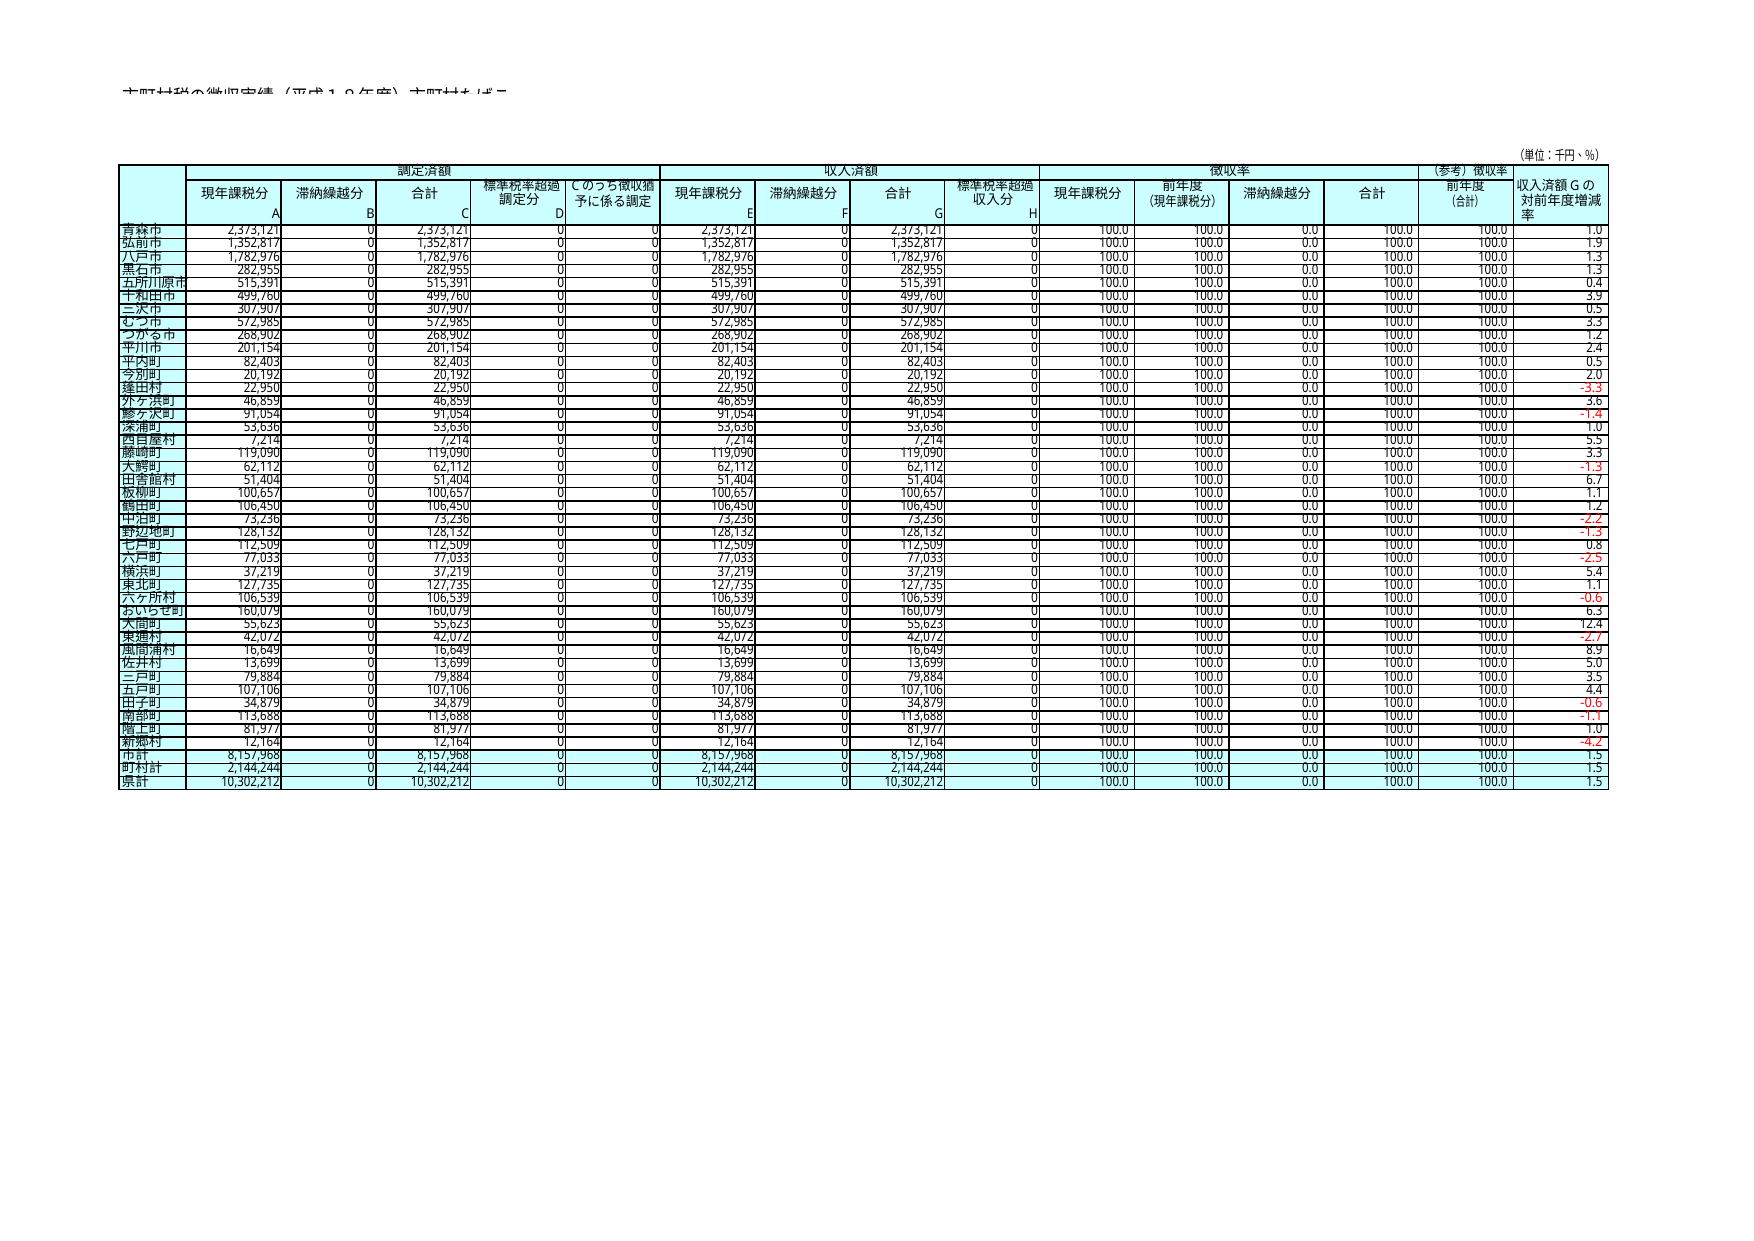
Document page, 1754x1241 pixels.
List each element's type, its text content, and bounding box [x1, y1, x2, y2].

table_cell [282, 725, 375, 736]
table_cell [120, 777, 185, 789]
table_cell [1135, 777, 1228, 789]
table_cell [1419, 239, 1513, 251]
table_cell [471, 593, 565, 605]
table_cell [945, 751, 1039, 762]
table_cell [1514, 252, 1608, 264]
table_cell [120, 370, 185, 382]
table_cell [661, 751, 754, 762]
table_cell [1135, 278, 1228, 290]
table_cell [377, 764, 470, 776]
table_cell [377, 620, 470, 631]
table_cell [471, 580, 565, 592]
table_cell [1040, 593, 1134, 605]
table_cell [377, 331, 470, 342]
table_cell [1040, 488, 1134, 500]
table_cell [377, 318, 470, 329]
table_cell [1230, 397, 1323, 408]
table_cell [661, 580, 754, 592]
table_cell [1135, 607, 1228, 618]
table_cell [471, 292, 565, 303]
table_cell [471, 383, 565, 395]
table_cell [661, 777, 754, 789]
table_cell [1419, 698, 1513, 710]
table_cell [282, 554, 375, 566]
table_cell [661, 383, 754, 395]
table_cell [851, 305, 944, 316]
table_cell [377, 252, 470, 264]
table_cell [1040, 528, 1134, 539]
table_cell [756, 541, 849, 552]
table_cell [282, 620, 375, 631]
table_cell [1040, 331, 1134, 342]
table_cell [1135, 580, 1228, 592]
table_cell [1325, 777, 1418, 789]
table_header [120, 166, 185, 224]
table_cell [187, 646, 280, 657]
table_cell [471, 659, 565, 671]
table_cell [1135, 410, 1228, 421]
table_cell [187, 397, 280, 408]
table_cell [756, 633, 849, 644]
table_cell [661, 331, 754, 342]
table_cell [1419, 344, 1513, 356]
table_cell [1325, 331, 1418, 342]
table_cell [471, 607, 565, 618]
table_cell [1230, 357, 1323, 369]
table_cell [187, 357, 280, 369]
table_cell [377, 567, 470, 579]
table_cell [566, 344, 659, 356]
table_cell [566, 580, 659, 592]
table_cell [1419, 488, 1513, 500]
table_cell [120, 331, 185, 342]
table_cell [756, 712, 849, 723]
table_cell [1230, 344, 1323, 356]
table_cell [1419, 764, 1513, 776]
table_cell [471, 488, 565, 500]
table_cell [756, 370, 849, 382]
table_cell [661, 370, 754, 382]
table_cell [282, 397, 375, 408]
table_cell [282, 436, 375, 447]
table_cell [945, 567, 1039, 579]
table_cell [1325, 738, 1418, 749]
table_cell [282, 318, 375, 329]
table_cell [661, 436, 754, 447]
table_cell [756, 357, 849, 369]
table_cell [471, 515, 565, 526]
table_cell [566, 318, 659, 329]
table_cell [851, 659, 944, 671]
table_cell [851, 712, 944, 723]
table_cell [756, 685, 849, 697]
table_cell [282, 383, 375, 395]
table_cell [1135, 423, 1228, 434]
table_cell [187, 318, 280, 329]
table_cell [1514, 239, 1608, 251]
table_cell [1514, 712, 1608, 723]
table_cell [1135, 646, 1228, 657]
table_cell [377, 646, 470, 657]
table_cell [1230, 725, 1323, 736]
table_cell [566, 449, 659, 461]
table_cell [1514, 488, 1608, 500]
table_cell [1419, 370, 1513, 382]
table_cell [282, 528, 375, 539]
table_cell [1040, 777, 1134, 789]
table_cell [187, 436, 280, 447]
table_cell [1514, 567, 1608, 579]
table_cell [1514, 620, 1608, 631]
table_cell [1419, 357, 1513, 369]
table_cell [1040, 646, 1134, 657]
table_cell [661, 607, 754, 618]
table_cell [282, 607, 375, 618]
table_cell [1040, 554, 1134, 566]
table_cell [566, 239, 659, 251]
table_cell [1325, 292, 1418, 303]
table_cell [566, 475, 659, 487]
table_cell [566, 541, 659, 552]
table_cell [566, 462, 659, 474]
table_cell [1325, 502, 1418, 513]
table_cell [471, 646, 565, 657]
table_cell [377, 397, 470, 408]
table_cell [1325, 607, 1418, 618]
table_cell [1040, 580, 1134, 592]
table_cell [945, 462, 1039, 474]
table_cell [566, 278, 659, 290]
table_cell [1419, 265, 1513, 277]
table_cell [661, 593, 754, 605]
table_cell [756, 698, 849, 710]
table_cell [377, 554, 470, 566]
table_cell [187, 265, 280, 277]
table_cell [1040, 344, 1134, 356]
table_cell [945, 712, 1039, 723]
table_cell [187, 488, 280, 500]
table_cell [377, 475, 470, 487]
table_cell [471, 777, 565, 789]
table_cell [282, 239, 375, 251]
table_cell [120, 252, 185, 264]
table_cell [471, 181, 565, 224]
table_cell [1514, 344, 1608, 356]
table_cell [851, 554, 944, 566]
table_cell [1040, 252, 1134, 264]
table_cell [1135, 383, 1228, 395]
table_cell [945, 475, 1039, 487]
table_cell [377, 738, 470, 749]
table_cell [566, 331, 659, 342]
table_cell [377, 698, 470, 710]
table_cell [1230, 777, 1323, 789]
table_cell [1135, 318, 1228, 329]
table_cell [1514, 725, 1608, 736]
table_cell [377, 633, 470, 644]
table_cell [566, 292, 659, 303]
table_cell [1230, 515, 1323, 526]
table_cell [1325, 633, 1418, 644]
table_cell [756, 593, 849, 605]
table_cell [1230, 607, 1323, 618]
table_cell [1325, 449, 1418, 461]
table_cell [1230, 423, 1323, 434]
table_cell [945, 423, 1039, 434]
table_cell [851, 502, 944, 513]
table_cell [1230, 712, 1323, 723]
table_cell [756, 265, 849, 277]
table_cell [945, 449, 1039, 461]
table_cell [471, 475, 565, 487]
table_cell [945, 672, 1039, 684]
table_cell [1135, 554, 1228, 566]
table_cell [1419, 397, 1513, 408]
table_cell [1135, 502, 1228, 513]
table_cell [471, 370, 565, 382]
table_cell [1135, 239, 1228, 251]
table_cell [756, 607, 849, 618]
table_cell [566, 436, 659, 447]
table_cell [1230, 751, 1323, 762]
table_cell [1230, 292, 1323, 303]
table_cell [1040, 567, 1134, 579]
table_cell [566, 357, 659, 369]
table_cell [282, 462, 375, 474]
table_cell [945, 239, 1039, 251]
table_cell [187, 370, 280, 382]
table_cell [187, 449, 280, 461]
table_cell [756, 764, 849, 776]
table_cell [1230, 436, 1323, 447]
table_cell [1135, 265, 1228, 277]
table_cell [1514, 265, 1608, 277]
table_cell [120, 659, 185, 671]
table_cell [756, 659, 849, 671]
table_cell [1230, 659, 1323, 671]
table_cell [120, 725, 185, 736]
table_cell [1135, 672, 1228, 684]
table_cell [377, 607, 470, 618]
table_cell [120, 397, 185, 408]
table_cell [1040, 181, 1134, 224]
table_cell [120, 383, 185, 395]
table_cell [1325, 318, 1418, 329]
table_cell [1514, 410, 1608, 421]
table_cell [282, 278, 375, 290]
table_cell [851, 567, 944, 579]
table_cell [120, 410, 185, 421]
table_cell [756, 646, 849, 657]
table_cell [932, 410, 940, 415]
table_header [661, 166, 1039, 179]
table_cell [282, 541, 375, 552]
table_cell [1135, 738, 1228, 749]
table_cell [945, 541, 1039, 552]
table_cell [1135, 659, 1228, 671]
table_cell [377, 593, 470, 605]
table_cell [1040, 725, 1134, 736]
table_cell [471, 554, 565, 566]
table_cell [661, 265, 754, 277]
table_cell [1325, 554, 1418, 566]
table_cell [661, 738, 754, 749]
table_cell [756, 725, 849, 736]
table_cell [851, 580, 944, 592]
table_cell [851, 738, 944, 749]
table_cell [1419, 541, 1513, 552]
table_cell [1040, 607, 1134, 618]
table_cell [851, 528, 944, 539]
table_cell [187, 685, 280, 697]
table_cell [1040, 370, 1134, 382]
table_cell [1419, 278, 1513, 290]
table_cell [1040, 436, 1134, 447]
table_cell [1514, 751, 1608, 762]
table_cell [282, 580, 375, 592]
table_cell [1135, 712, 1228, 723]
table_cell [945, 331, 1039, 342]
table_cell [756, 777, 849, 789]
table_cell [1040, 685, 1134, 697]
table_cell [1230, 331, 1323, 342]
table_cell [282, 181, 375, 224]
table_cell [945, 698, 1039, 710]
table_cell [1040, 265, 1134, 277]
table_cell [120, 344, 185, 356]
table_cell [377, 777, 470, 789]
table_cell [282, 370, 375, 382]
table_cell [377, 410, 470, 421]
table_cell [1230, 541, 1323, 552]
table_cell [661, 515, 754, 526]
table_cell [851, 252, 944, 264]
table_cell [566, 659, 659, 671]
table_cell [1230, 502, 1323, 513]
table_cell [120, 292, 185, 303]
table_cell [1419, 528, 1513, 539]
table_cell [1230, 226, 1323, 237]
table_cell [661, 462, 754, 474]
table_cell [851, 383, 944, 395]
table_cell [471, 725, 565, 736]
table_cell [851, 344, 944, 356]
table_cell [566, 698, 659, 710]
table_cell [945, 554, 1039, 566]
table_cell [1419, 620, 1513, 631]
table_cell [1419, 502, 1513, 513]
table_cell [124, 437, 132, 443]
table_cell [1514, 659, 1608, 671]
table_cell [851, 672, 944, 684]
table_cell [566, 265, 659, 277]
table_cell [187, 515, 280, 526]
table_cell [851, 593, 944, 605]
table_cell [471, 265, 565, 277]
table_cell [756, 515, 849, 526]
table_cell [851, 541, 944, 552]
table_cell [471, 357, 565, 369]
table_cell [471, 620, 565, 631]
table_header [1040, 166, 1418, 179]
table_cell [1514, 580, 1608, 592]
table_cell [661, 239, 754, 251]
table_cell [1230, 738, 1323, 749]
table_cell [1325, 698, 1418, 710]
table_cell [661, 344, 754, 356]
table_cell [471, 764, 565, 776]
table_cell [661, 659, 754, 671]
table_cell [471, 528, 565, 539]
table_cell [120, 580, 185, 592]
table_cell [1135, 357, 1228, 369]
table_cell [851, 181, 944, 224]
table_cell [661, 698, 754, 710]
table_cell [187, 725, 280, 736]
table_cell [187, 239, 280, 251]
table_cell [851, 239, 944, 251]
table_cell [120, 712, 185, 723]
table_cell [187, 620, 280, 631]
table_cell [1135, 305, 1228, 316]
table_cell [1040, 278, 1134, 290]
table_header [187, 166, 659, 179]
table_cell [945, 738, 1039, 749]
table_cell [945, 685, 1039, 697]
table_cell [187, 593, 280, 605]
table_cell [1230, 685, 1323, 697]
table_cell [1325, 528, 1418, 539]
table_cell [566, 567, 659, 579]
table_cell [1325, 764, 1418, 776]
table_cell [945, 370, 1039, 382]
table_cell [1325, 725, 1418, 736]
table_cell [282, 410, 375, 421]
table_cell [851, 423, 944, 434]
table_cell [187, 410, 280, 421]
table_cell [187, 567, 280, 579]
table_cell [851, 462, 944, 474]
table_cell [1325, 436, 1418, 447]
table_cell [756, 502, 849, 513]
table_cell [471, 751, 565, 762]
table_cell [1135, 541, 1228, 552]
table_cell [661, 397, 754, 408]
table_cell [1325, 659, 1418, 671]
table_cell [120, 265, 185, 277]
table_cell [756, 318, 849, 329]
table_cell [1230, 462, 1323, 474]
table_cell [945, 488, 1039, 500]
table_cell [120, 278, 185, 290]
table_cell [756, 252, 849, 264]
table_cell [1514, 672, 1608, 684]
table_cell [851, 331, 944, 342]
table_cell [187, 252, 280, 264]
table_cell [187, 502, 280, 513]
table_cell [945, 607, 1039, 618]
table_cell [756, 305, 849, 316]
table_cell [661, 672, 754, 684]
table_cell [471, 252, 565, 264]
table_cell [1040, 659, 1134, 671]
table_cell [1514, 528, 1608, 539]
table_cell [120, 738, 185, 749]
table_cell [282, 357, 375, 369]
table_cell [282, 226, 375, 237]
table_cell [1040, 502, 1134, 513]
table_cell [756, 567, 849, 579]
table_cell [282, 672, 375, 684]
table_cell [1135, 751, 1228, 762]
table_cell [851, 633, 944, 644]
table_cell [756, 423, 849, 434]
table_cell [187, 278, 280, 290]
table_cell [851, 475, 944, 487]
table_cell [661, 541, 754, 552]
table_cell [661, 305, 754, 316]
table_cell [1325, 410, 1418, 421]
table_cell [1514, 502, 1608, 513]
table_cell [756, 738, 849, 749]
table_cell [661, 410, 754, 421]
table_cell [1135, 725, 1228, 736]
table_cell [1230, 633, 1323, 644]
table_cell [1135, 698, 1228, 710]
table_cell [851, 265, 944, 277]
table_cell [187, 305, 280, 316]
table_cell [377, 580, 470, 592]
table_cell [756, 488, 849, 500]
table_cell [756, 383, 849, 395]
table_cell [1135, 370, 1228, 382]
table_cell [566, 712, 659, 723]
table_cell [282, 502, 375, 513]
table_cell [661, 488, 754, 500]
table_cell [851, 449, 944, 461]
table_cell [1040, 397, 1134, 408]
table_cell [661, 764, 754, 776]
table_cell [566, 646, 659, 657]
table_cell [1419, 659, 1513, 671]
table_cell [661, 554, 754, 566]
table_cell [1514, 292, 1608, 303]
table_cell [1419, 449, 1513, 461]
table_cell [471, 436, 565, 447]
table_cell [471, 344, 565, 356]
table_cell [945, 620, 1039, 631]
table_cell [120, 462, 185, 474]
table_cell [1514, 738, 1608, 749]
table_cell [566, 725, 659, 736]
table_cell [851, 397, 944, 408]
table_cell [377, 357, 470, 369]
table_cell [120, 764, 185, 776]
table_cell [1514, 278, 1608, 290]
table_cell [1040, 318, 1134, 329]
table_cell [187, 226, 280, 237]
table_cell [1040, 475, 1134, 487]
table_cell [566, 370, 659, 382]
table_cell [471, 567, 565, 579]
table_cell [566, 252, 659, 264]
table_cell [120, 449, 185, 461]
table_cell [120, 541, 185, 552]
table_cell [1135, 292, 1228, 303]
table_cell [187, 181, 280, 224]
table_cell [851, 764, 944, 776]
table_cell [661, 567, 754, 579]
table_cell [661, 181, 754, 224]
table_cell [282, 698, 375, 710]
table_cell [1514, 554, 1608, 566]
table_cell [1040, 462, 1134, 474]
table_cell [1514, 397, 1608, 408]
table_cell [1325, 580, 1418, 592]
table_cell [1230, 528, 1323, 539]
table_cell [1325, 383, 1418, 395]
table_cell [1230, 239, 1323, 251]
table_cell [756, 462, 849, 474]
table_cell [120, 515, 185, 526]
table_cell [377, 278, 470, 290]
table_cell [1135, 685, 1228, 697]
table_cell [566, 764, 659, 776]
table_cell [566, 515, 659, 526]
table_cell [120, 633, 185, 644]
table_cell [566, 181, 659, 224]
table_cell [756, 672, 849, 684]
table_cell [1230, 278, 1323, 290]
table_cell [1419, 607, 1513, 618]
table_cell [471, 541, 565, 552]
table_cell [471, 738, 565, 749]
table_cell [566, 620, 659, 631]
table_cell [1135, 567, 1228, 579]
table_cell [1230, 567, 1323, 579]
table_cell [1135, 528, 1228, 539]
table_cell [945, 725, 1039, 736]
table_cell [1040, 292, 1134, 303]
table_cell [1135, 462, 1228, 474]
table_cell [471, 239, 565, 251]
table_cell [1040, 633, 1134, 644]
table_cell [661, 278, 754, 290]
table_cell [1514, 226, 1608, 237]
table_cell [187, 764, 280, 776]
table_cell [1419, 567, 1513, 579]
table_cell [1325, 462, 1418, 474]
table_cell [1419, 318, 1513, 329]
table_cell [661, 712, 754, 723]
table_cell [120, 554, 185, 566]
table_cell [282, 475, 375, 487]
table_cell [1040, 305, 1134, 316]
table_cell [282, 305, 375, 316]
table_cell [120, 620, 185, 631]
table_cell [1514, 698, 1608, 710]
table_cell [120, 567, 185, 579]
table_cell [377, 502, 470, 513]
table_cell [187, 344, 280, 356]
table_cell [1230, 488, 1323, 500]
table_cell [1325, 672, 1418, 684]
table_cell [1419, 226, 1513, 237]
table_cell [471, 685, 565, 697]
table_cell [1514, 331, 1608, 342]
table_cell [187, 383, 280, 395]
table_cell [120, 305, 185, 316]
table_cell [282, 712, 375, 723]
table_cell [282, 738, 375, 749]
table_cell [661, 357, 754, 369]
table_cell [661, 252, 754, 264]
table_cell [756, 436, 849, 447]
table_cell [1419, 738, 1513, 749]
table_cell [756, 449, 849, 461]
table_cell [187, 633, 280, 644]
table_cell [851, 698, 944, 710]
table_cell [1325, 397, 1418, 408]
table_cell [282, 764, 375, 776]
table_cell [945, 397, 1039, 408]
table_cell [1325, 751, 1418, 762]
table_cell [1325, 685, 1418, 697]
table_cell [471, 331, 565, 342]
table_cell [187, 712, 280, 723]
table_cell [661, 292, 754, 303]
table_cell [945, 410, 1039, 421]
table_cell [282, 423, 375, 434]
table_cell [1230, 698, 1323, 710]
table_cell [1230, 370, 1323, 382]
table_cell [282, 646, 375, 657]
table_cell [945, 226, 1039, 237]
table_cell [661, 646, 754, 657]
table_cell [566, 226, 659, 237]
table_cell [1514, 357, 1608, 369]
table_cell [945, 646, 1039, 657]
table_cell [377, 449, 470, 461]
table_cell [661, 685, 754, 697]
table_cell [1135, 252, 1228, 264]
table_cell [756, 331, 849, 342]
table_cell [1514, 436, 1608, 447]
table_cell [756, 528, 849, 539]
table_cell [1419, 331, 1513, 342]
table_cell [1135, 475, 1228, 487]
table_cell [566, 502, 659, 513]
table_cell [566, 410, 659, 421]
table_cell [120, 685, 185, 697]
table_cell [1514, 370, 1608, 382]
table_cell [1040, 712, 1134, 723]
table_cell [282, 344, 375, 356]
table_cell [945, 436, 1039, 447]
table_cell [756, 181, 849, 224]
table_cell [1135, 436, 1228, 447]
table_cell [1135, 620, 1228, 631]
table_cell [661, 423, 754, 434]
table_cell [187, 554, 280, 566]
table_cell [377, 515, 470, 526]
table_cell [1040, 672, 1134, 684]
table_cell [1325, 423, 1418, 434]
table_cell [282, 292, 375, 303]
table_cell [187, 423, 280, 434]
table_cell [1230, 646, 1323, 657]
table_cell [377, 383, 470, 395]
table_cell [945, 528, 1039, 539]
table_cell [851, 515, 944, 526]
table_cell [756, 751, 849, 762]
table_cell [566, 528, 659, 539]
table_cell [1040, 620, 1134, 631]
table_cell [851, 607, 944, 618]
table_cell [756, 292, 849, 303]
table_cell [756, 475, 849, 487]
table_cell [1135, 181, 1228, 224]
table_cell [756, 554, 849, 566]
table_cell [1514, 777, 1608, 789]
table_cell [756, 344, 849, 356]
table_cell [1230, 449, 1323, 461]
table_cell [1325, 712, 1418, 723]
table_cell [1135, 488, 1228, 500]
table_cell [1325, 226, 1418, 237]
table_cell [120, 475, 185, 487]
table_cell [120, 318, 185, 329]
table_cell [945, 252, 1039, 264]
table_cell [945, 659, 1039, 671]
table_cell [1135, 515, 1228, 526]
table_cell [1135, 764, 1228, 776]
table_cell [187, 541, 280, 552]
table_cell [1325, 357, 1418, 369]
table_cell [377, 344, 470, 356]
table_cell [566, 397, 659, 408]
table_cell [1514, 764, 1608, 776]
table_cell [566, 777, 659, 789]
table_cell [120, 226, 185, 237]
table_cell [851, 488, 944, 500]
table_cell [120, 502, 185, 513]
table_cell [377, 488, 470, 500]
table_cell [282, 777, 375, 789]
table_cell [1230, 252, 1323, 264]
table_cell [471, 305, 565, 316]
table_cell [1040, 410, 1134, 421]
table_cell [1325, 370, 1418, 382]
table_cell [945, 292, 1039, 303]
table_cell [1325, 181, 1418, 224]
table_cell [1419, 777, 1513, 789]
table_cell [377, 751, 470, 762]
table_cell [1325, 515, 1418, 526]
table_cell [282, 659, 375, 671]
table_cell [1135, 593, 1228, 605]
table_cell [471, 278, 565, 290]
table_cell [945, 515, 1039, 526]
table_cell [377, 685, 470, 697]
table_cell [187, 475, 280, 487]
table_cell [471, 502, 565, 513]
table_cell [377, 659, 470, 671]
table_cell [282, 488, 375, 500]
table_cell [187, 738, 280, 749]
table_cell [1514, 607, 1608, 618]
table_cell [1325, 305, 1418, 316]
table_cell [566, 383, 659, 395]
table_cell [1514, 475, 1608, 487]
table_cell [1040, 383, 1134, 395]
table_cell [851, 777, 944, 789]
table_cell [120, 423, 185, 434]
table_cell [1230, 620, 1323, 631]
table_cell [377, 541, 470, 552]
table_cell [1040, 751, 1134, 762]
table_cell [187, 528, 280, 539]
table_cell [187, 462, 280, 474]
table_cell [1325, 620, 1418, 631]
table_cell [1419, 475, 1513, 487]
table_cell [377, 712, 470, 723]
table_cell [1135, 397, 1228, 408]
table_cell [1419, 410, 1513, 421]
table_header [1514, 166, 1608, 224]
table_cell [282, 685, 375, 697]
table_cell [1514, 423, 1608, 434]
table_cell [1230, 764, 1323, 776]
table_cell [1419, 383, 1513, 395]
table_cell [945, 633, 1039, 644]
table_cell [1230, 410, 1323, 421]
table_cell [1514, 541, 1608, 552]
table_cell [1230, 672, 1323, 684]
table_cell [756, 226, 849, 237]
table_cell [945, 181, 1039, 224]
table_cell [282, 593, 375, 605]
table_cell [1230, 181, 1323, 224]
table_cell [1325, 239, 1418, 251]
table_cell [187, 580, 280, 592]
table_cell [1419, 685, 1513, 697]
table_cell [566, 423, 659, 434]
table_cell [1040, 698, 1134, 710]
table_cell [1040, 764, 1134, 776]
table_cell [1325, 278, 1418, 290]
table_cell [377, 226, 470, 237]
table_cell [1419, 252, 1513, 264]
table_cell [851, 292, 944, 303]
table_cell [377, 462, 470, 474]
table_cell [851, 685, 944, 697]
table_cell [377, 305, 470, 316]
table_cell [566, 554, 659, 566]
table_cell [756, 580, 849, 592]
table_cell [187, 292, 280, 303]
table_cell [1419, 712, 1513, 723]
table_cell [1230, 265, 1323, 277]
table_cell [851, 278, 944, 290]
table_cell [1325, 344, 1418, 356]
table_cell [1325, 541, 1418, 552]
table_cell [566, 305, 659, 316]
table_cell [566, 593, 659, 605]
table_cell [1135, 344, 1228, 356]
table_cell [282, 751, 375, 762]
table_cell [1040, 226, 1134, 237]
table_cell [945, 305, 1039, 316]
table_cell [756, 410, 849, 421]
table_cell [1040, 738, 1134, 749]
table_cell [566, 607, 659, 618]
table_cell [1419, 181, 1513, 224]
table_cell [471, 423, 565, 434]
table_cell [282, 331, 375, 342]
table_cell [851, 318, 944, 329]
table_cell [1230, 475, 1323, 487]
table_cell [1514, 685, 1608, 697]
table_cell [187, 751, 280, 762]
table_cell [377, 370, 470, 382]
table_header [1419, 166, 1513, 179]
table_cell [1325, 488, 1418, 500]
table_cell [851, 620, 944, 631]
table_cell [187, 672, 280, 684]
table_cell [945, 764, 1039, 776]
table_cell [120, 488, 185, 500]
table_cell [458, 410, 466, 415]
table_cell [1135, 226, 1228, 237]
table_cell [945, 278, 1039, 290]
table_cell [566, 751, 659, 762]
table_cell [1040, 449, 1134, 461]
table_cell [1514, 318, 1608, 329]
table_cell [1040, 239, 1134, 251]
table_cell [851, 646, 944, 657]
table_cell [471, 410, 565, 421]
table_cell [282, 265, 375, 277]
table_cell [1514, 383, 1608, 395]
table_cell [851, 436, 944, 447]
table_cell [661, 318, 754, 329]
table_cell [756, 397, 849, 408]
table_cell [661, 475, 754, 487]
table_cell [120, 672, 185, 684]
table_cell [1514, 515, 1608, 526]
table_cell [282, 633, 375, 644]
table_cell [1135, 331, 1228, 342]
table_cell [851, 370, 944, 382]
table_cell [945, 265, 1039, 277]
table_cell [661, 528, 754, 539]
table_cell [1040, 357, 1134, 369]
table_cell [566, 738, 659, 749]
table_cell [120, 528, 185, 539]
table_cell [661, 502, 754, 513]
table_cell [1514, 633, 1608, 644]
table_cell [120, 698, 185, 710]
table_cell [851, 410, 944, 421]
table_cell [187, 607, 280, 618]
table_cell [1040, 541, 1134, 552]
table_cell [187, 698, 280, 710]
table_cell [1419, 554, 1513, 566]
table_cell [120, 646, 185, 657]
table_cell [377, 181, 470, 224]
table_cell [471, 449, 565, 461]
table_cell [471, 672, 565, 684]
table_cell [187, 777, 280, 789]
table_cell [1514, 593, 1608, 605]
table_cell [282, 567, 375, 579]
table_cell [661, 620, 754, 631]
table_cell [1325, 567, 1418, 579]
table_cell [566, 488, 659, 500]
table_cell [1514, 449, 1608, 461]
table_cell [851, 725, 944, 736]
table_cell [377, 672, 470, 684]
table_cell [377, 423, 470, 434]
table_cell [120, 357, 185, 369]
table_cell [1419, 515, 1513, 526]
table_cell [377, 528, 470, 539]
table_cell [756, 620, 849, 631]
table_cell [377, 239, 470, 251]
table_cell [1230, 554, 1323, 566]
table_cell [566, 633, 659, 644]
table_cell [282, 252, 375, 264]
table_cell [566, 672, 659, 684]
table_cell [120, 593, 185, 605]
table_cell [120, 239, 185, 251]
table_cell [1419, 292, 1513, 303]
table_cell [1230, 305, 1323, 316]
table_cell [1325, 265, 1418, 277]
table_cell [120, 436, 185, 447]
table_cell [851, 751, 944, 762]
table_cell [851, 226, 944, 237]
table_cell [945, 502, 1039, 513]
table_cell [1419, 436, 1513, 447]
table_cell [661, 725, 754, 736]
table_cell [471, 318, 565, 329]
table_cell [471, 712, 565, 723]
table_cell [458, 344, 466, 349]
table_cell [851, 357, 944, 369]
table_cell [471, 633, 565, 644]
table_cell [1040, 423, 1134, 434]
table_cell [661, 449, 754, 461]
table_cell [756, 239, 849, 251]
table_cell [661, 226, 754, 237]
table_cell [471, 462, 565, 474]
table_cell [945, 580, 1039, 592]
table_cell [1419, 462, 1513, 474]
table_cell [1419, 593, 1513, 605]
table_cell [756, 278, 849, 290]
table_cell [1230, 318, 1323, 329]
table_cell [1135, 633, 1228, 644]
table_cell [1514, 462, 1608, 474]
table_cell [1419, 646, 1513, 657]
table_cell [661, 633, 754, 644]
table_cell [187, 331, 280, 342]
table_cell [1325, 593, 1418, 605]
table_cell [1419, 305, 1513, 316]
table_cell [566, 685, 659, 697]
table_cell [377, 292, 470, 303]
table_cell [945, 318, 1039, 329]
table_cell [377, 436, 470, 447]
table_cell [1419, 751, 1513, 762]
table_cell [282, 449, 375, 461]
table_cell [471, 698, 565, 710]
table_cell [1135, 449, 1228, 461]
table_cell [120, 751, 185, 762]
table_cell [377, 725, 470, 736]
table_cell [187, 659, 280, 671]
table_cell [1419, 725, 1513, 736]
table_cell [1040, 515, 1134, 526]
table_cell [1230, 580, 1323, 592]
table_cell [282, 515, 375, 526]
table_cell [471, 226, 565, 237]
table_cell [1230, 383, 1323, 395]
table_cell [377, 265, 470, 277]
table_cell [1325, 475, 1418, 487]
text （単位：千円、％） [106, 145, 1605, 164]
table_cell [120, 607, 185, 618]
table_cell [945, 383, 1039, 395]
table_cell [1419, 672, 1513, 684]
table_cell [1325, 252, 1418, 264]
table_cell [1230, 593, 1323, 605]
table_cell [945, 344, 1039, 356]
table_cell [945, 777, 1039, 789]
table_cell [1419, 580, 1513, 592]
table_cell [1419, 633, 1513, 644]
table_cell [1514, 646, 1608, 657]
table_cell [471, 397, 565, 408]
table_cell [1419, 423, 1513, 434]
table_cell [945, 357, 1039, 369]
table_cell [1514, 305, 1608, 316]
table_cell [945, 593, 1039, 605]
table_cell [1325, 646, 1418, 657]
